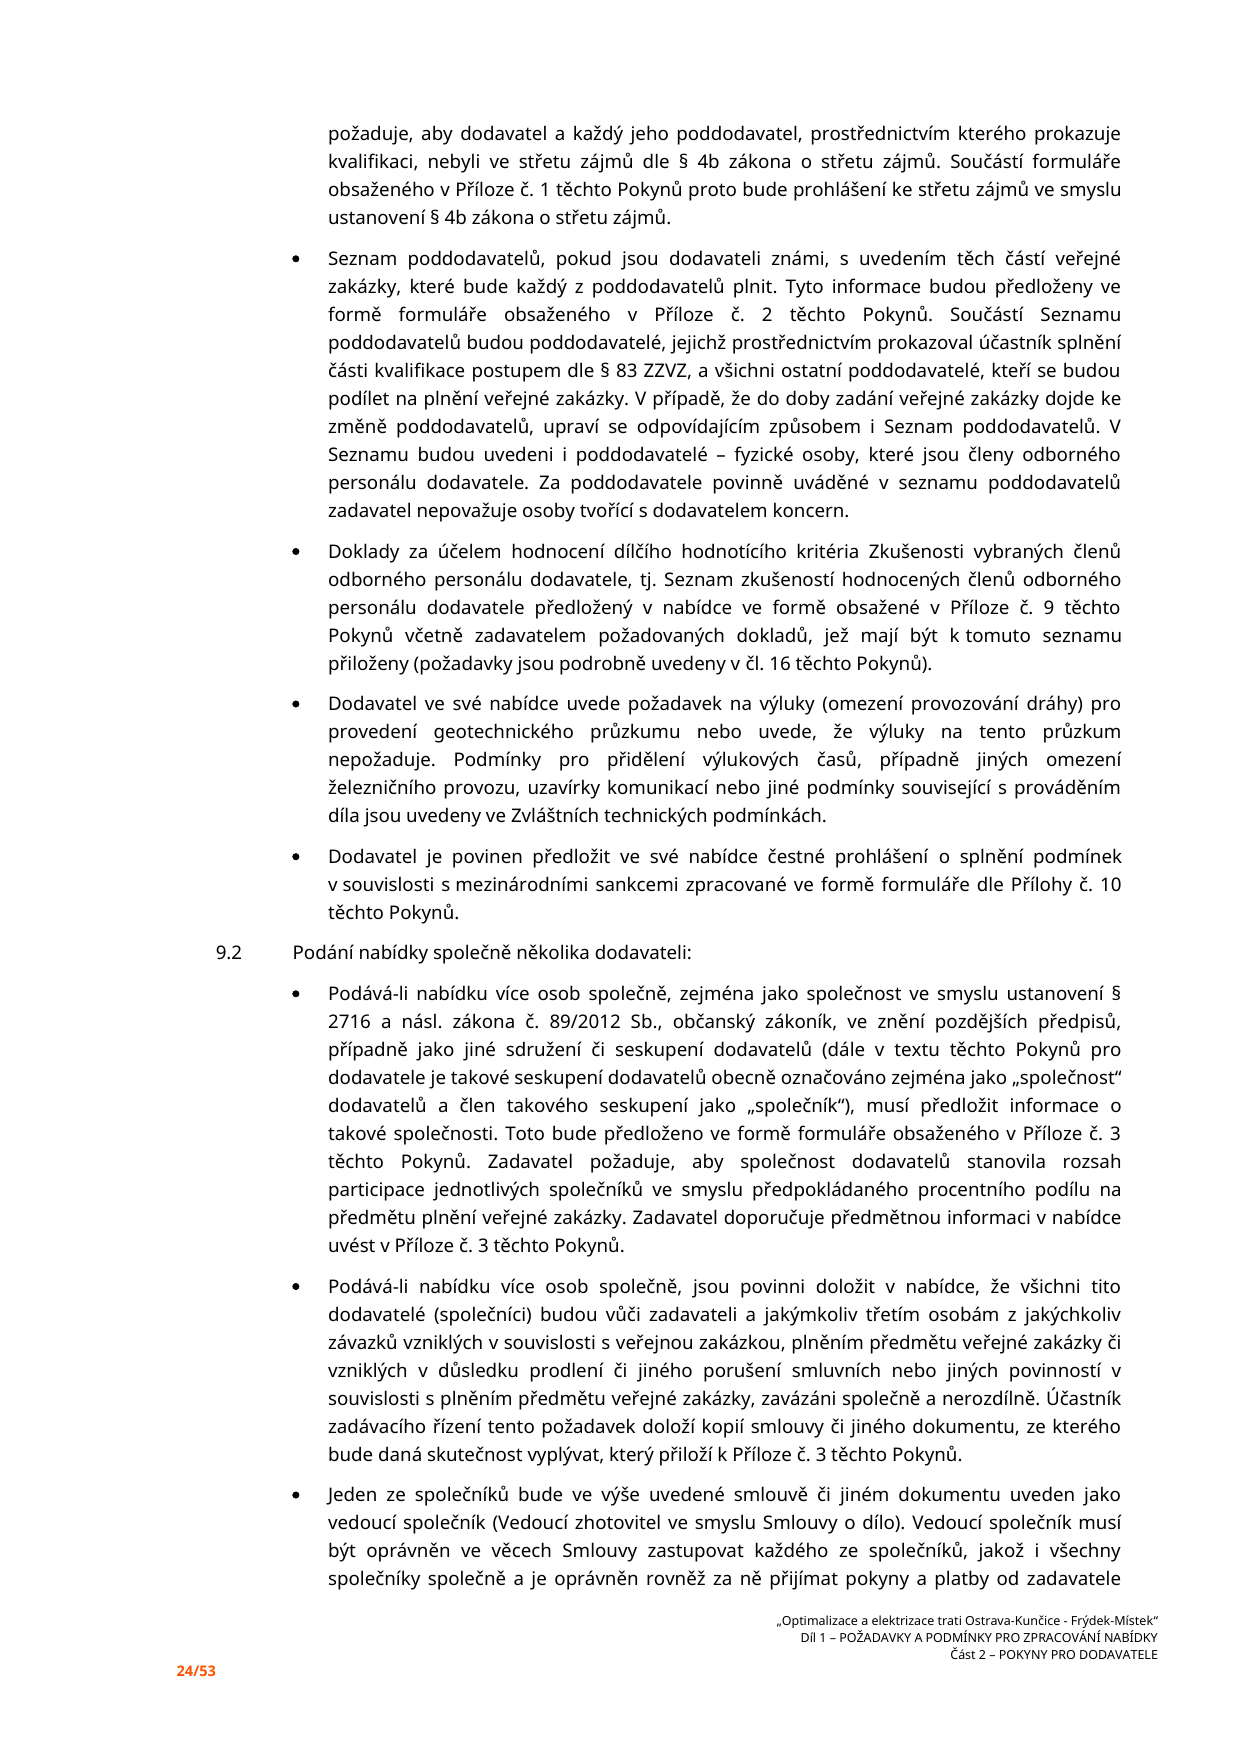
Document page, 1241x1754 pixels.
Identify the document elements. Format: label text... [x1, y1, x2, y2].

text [292, 121, 1122, 230]
text Dodavatel ve své nabídce uvede požadavek na výluky (omezení provozování dráhy) pro provedení geotechnického průzkumu nebo uvede, že výluky na tento průzkum nepožaduje. Podmínky pro přidělení výlukových časů, případně jiných omezení železničního provozu, uzavírky komunikací nebo jiné podmínky související s prováděním díla jsou uvedeny ve Zvláštních technických podmínkách. [292, 691, 1122, 828]
text Doklady za účelem hodnocení dílčího hodnotícího kritéria Zkušenosti vybraných členů odborného personálu dodavatele, tj. Seznam zkušeností hodnocených členů odborného personálu dodavatele předložený v nabídce ve formě obsažené v Příloze č. 9 těchto Pokynů včetně zadavatelem požadovaných dokladů, jež mají být k tomuto seznamu přiloženy (požadavky jsou podrobně uvedeny v čl. 16 těchto Pokynů). [292, 538, 1122, 676]
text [292, 1482, 1122, 1591]
text Dodavatel je povinen předložit ve své nabídce čestné prohlášení o splnění podmínek v souvislosti s mezinárodními sankcemi zpracované ve formě formuláře dle Přílohy č. 10 těchto Pokynů. [292, 843, 1122, 925]
text Podává-li nabídku více osob společně, zejména jako společnost ve smyslu ustanovení § 2716 a násl. zákona č. 89/2012 Sb., občanský zákoník, ve znění pozdějších předpisů, případně jako jiné sdružení či seskupení dodavatelů (dále v textu těchto Pokynů pro dodavatele je takové seskupení dodavatelů obecně označováno zejména jako „společnost“ dodavatelů a člen takového seskupení jako „společník“), musí předložit informace o takové společnosti. Toto bude předloženo ve formě formuláře obsaženého v Příloze č. 3 těchto Pokynů. Zadavatel požaduje, aby společnost dodavatelů stanovila rozsah participace jednotlivých společníků ve smyslu předpokládaného procentního podílu na předmětu plnění veřejné zakázky. Zadavatel doporučuje předmětnou informaci v nabídce uvést v Příloze č. 3 těchto Pokynů. [292, 980, 1122, 1258]
text Podání nabídky společně několika dodavateli: [216, 940, 1122, 965]
text Seznam poddodavatelů, pokud jsou dodavateli známi, s uvedením těch částí veřejné zakázky, které bude každý z poddodavatelů plnit. Tyto informace budou předloženy ve formě formuláře obsaženého v Příloze č. 2 těchto Pokynů. Součástí Seznamu poddodavatelů budou poddodavatelé, jejichž prostřednictvím prokazoval účastník splnění části kvalifikace postupem dle § 83 ZZVZ, a všichni ostatní poddodavatelé, kteří se budou podílet na plnění veřejné zakázky. V případě, že do doby zadání veřejné zakázky dojde ke změně poddodavatelů, upraví se odpovídajícím způsobem i Seznam poddodavatelů. V Seznamu budou uvedeni i poddodavatelé – fyzické osoby, které jsou členy odborného personálu dodavatele. Za poddodavatele povinně uváděné v seznamu poddodavatelů zadavatel nepovažuje osoby tvořící s dodavatelem koncern. [292, 245, 1122, 523]
text Podává-li nabídku více osob společně, jsou povinni doložit v nabídce, že všichni tito dodavatelé (společníci) budou vůči zadavateli a jakýmkoliv třetím osobám z jakýchkoliv závazků vzniklých v souvislosti s veřejnou zakázkou, plněním předmětu veřejné zakázky či vzniklých v důsledku prodlení či jiného porušení smluvních nebo jiných povinností v souvislosti s plněním předmětu veřejné zakázky, zavázáni společně a nerozdílně. Účastník zadávacího řízení tento požadavek doloží kopií smlouvy či jiného dokumentu, ze kterého bude daná skutečnost vyplývat, který přiloží k Příloze č. 3 těchto Pokynů. [292, 1273, 1122, 1467]
